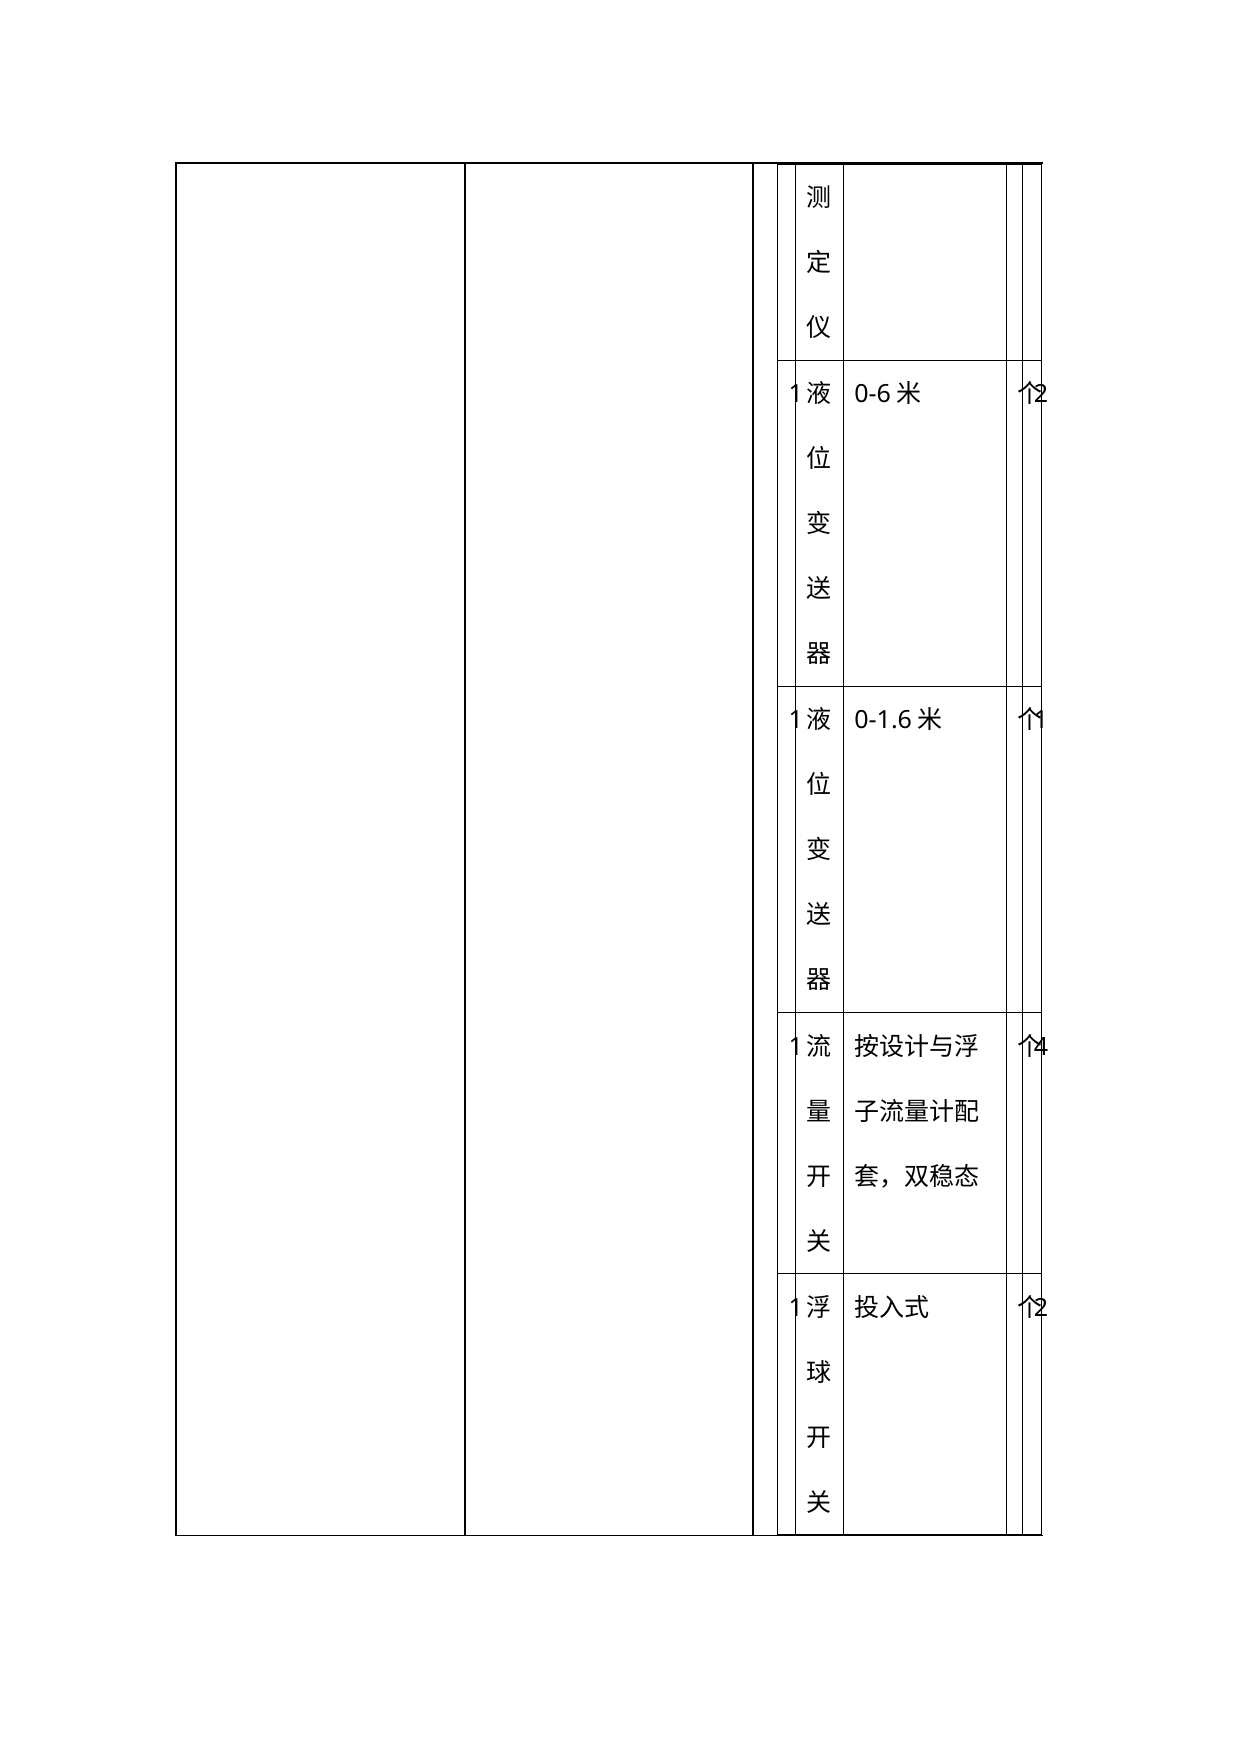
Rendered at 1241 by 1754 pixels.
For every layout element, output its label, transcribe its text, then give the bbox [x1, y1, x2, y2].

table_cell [796, 1274, 843, 1534]
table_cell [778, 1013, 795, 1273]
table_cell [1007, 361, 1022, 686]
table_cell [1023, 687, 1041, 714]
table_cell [844, 165, 1006, 360]
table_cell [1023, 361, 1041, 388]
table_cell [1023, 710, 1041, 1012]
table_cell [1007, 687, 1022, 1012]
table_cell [844, 1274, 1006, 1534]
table_cell 1 [177, 164, 464, 1535]
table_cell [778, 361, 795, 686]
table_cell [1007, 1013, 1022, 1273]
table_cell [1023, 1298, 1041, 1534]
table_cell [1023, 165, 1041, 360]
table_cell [754, 164, 777, 1535]
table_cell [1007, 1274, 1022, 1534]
table_cell [466, 164, 752, 1535]
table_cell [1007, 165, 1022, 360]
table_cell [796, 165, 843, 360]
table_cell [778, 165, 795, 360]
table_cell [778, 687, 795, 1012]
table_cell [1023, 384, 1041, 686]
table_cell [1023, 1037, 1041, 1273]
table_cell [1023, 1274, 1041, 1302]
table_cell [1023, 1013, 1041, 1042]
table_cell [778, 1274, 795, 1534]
